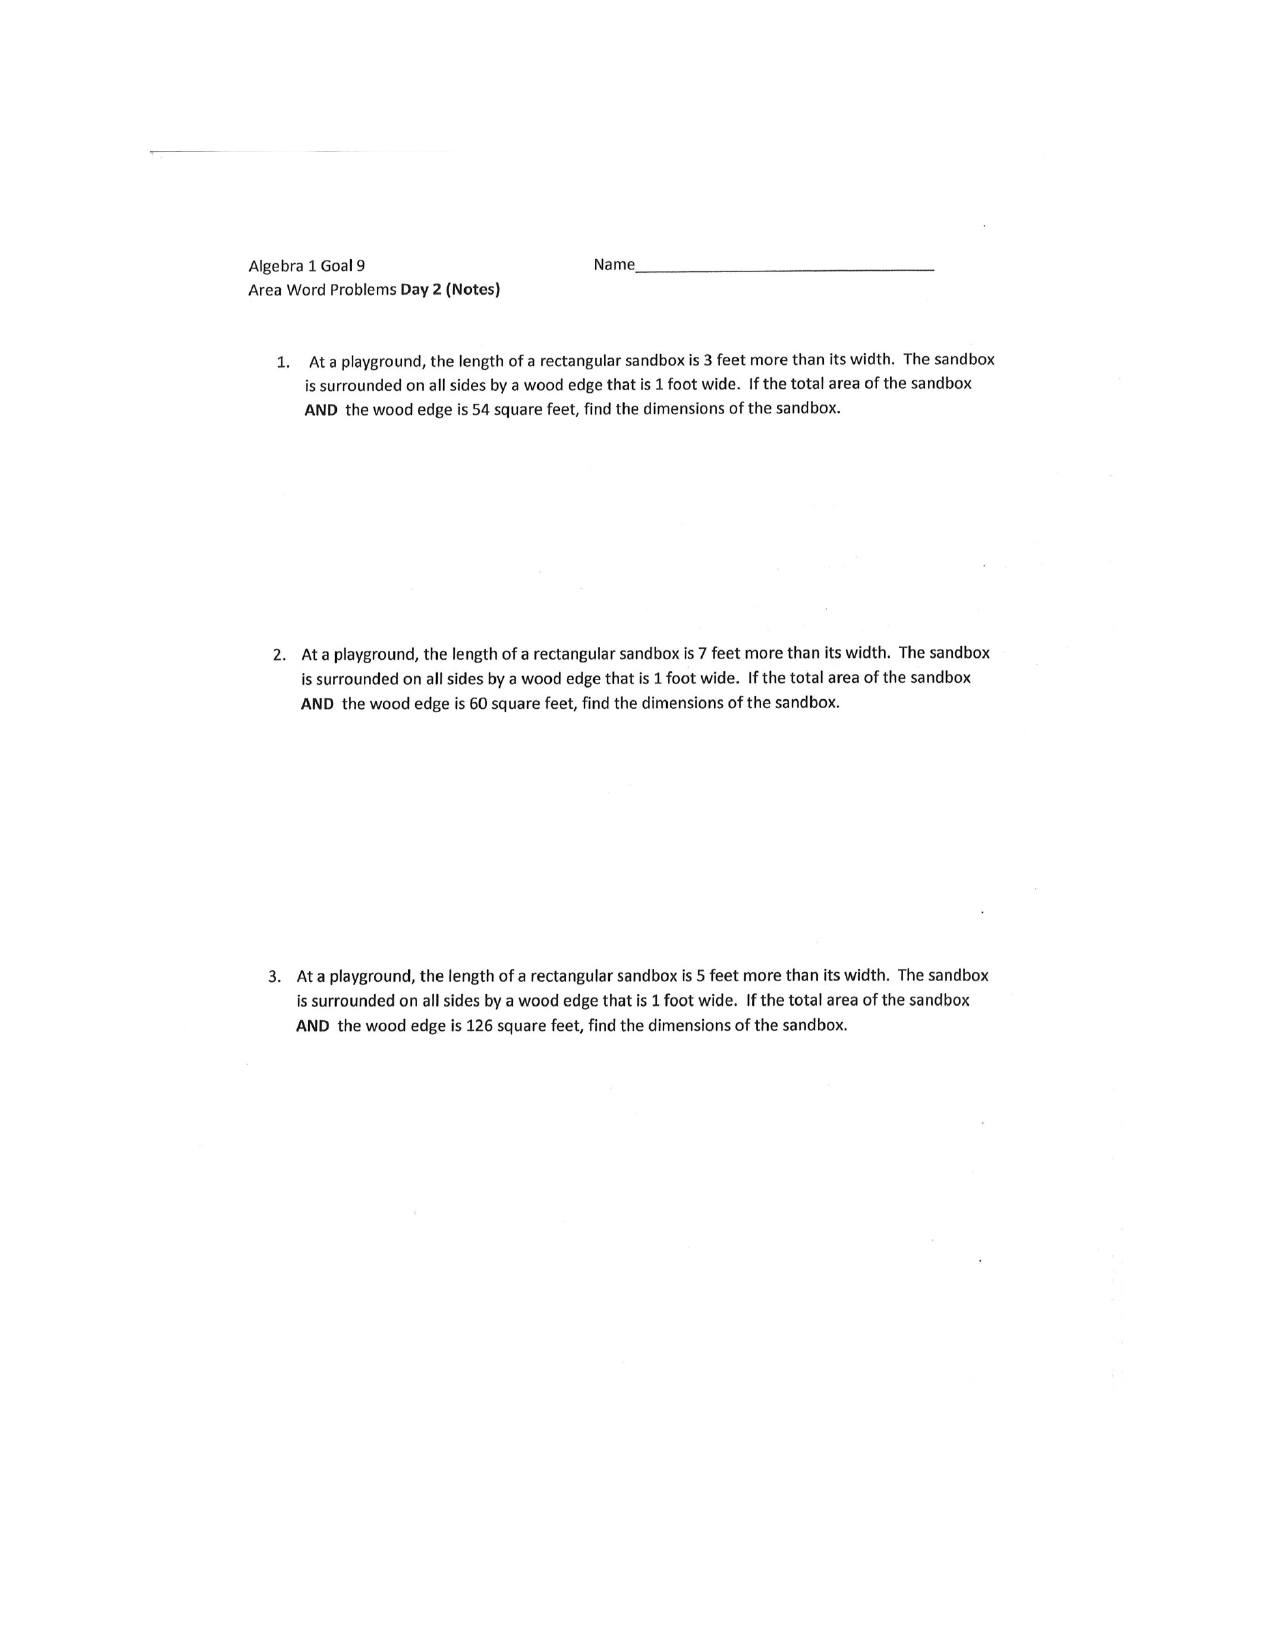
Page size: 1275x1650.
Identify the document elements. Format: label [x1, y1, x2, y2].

picture [150, 150, 1125, 1412]
